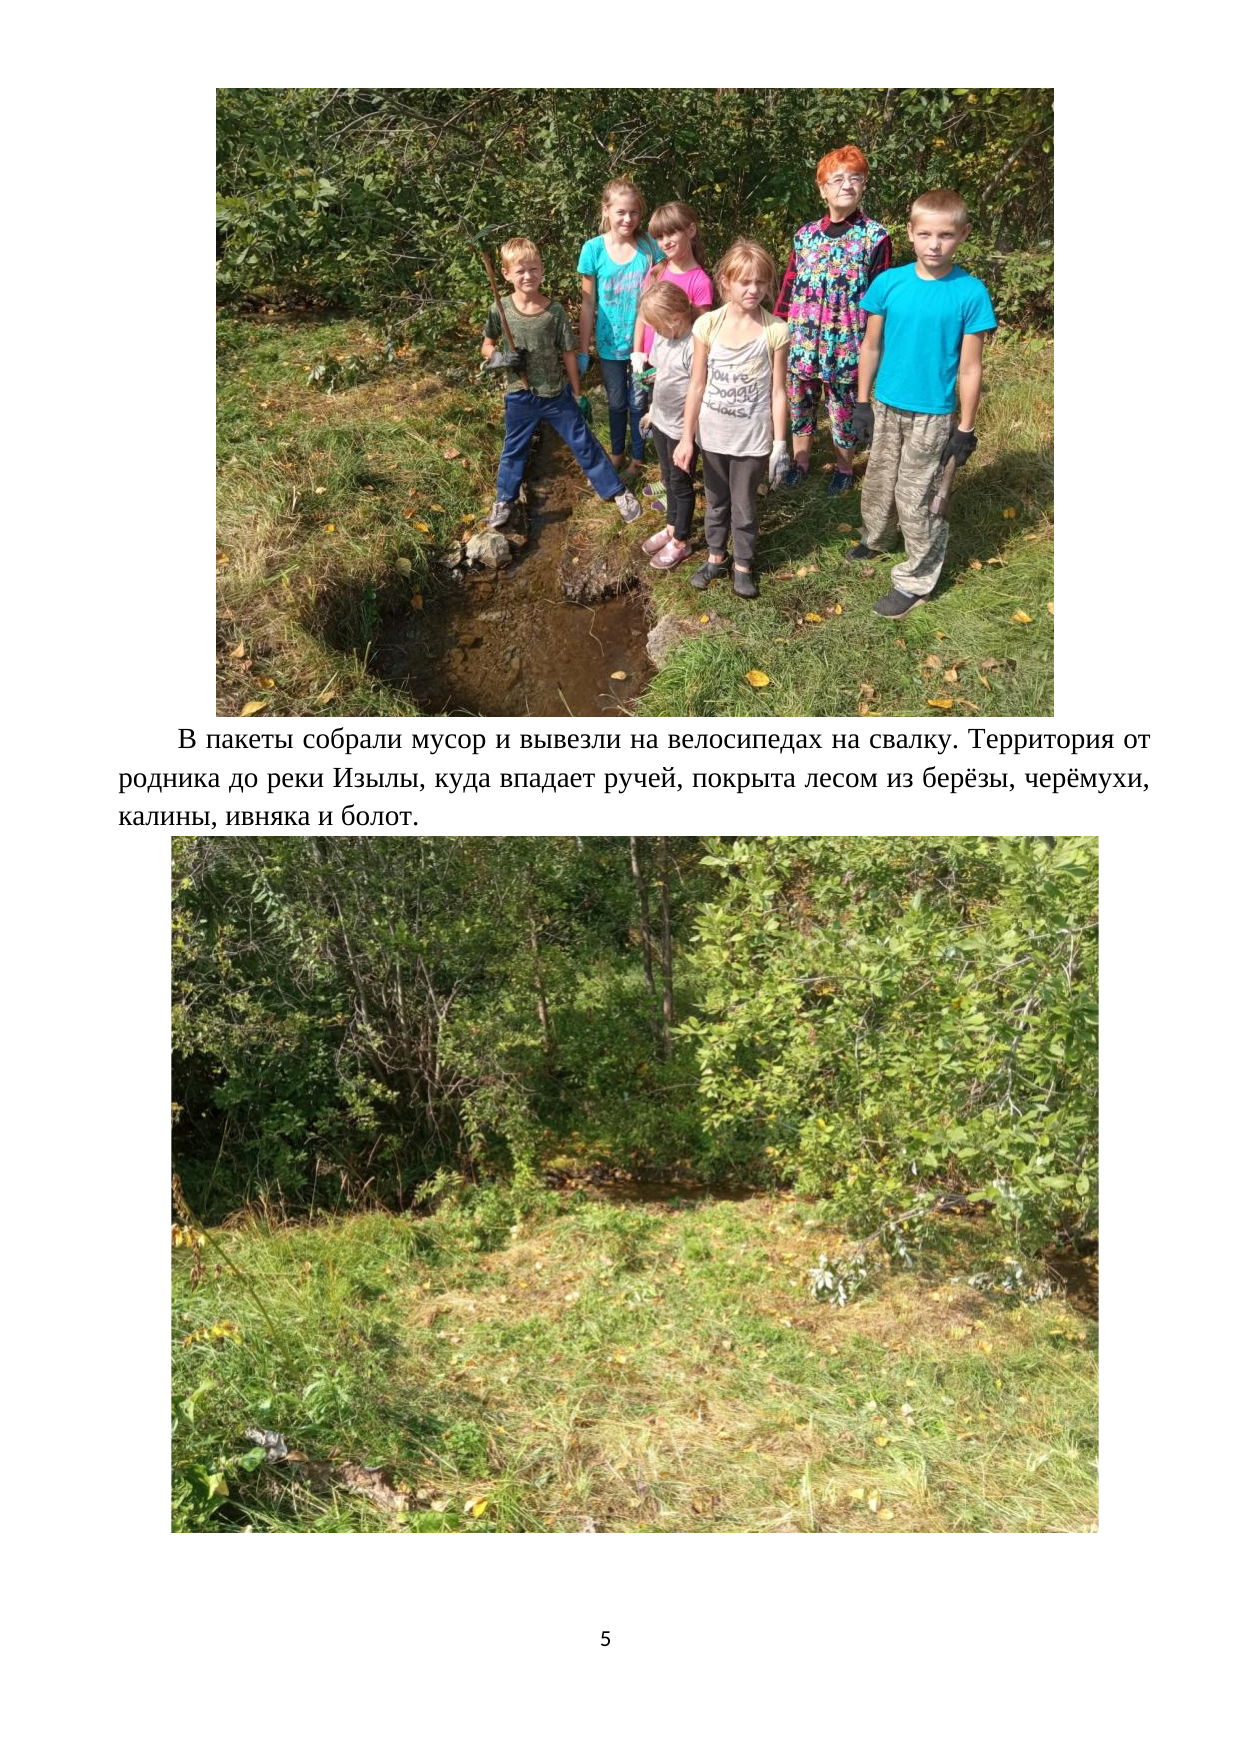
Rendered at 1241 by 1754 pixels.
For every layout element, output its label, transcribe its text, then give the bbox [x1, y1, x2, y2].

picture [171, 836, 1099, 1533]
picture [216, 88, 1054, 717]
list В пакеты собрали мусор и вывезли на велосипедах на свалку. Территория от родника до реки Изылы, куда впадает ручей, покрыта лесом из берёзы, черёмухи, калины, ивняка и болот. [118, 721, 1152, 832]
